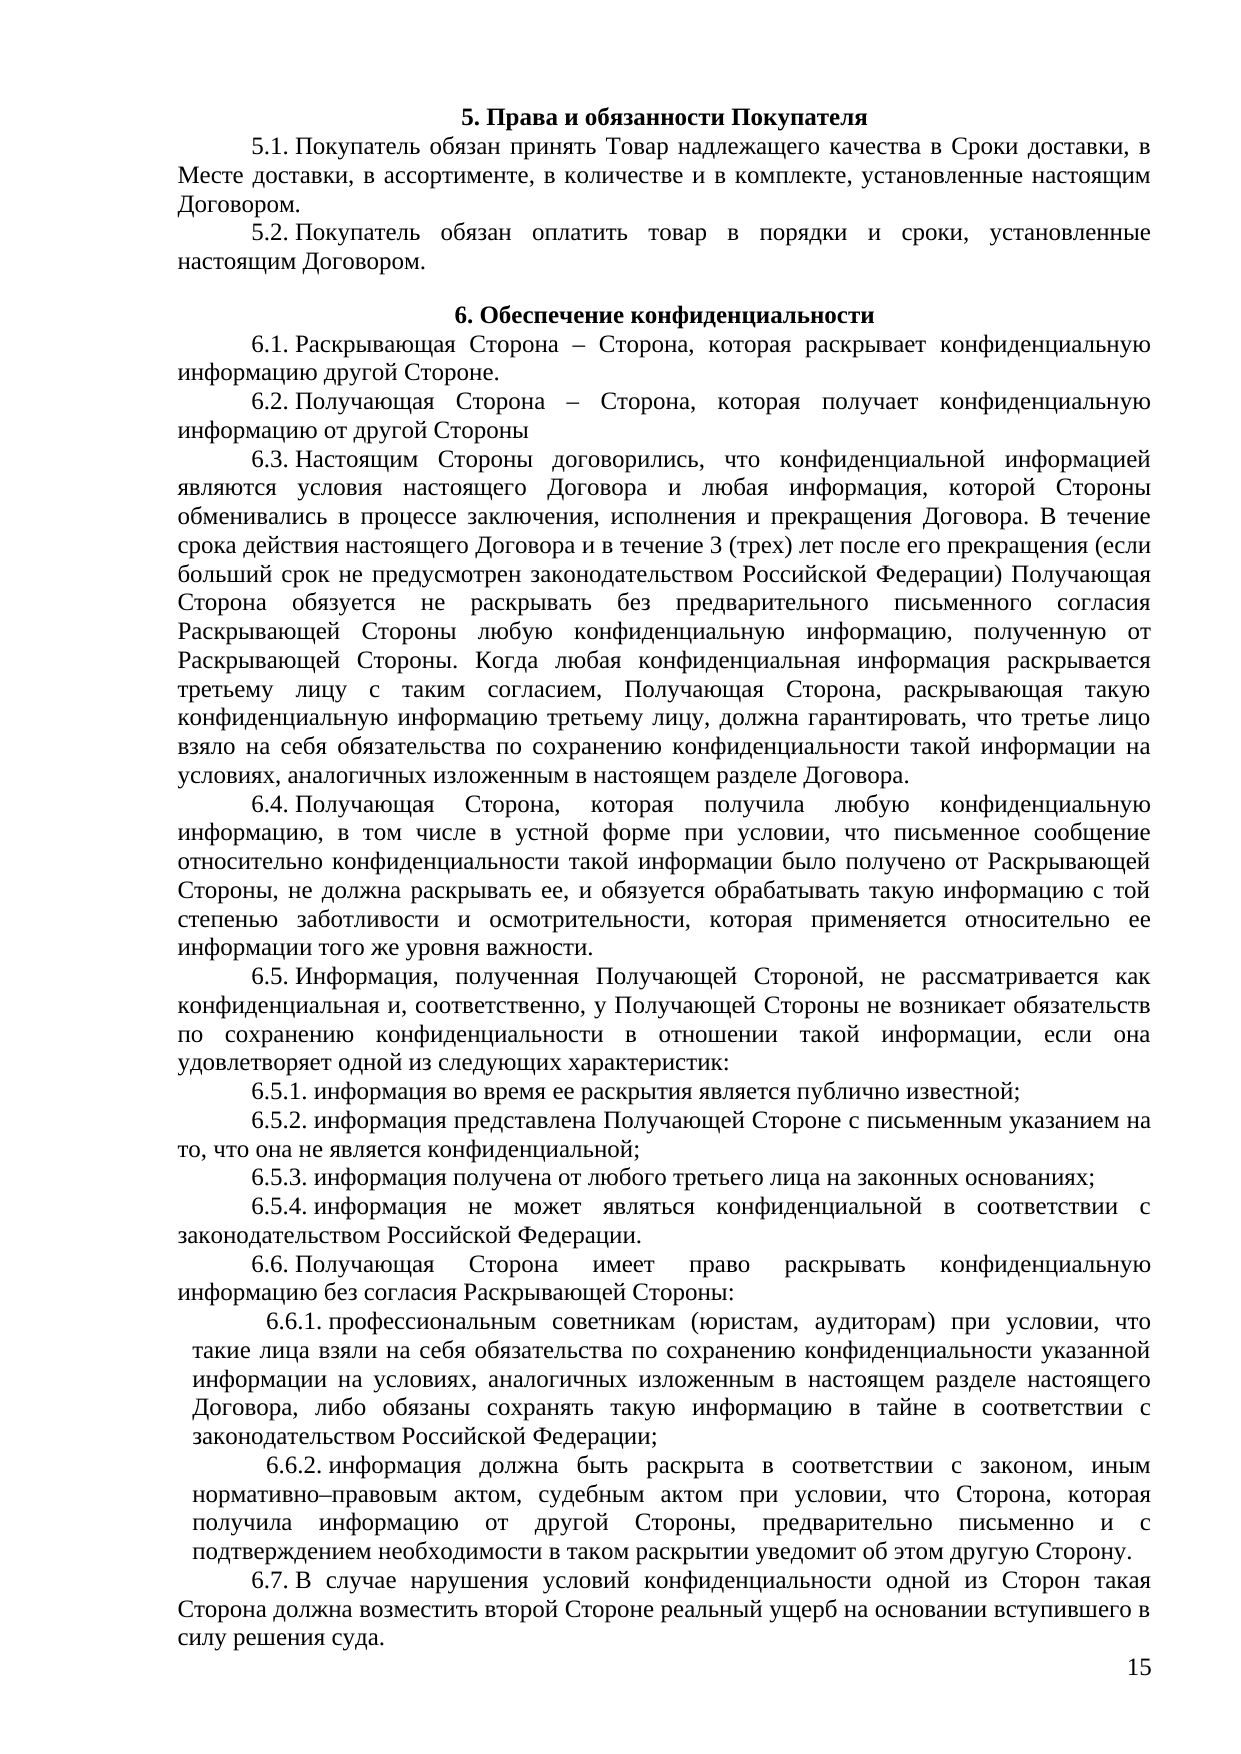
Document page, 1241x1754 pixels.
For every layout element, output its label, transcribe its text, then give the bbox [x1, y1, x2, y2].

list информация получена от любого третьего лица на законных основаниях; [177, 1162, 1152, 1191]
list Покупатель обязан принять Товар надлежащего качества в Сроки доставки, в Месте доставки, в ассортименте, в количестве и в комплекте, установленные настоящим Договором. [177, 131, 1152, 217]
list информация во время ее раскрытия является публично известной; [177, 1076, 1152, 1105]
list Настоящим Стороны договорились, что конфиденциальной информацией являются условия настоящего Договора и любая информация, которой Стороны обменивались в процессе заключения, исполнения и прекращения Договора. В течение срока действия настоящего Договора и в течение 3 (трех) лет после его прекращения (если больший срок не предусмотрен законодательством Российской Федерации) Получающая Сторона обязуется не раскрывать без предварительного письменного согласия Раскрывающей Стороны любую конфиденциальную информацию, полученную от Раскрывающей Стороны. Когда любая конфиденциальная информация раскрывается третьему лицу с таким согласием, Получающая Сторона, раскрывающая такую конфиденциальную информацию третьему лицу, должна гарантировать, что третье лицо взяло на себя обязательства по сохранению конфиденциальности такой информации на условиях, аналогичных изложенным в настоящем разделе Договора. [177, 444, 1152, 789]
list Права и обязанности Покупателя [177, 102, 1152, 131]
list профессиональным советникам (юристам, аудиторам) при условии, что такие лица взяли на себя обязательства по сохранению конфиденциальности указанной информации на условиях, аналогичных изложенным в настоящем разделе настоящего Договора, либо обязаны сохранять такую информацию в тайне в соответствии с законодательством Российской Федерации; [192, 1306, 1152, 1450]
list информация не может являться конфиденциальной в соответствии с законодательством Российской Федерации. [177, 1191, 1152, 1249]
list В случае нарушения условий конфиденциальности одной из Сторон такая Сторона должна возместить второй Стороне реальный ущерб на основании вступившего в силу решения суда. [177, 1565, 1152, 1651]
list Раскрывающая Сторона – Сторона, которая раскрывает конфиденциальную информацию другой Стороне. [177, 329, 1152, 386]
list Покупатель обязан оплатить товар в порядки и сроки, установленные настоящим Договором. [177, 217, 1152, 275]
list Обеспечение конфиденциальности [177, 300, 1152, 329]
list информация представлена Получающей Стороне с письменным указанием на то, что она не является конфиденциальной; [177, 1105, 1152, 1162]
list Получающая Сторона имеет право раскрывать конфиденциальную информацию без согласия Раскрывающей Стороны: [177, 1249, 1152, 1306]
list Получающая Сторона, которая получила любую конфиденциальную информацию, в том числе в устной форме при условии, что письменное сообщение относительно конфиденциальности такой информации было получено от Раскрывающей Стороны, не должна раскрывать ее, и обязуется обрабатывать такую информацию с той степенью заботливости и осмотрительности, которая применяется относительно ее информации того же уровня важности. [177, 789, 1152, 961]
list информация должна быть раскрыта в соответствии с законом, иным нормативно–правовым актом, судебным актом при условии, что Сторона, которая получила информацию от другой Стороны, предварительно письменно и с подтверждением необходимости в таком раскрытии уведомит об этом другую Сторону. [192, 1450, 1152, 1565]
list Информация, полученная Получающей Стороной, не рассматривается как конфиденциальная и, соответственно, у Получающей Стороны не возникает обязательств по сохранению конфиденциальности в отношении такой информации, если она удовлетворяет одной из следующих характеристик: [177, 961, 1152, 1076]
list Получающая Сторона – Сторона, которая получает конфиденциальную информацию от другой Стороны [177, 386, 1152, 444]
